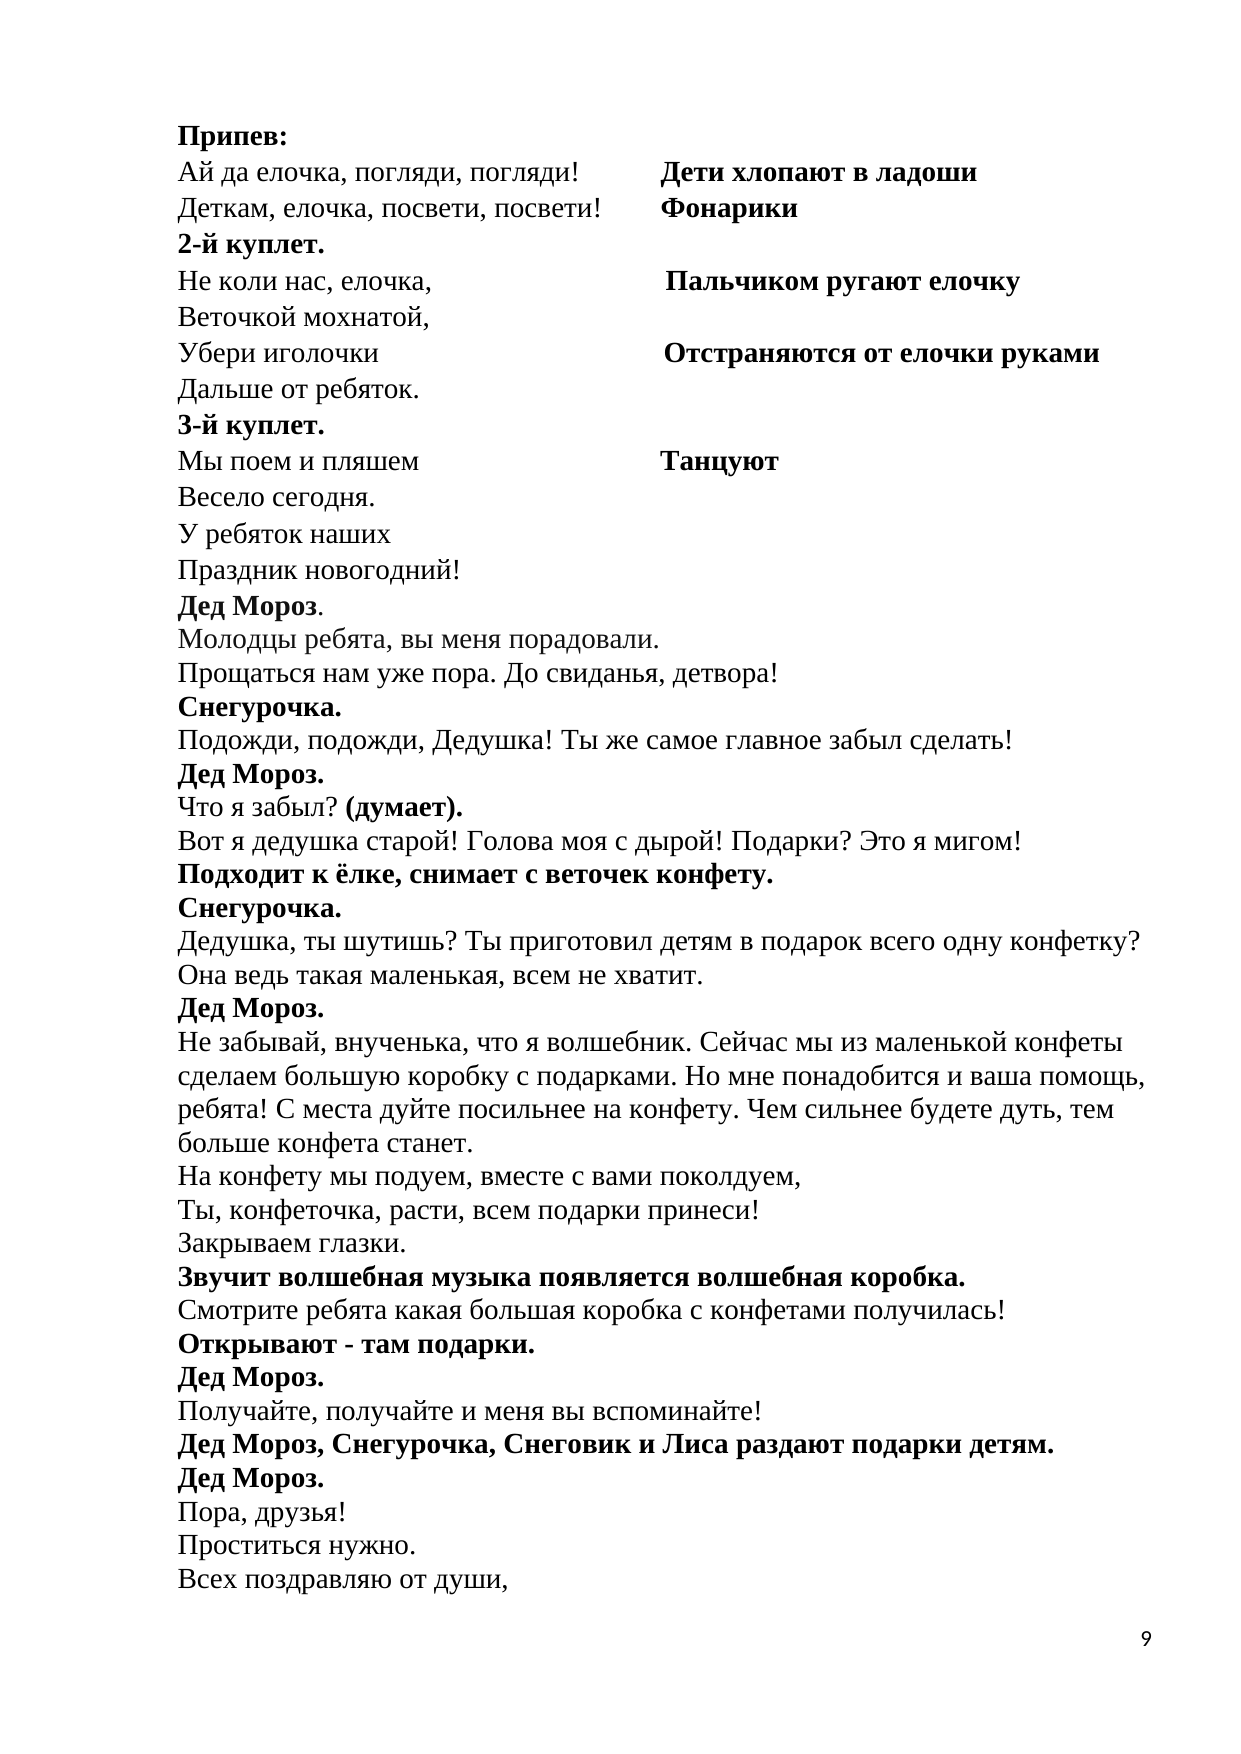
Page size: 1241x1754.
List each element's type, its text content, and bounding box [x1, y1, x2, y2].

text Снегурочка. [177, 890, 1152, 923]
text Дедушка, ты шутишь? Ты приготовил детям в подарок всего одну конфетку? Она ведь такая маленькая, всем не хватит. [177, 923, 1152, 991]
text Подходит к ёлке, снимает с веточек конфету. [177, 856, 1152, 890]
text Не забывай, внученька, что я волшебник. Сейчас мы из маленькой конфеты сделаем большую коробку с подарками. Но мне понадобится и ваша помощь, ребята! С места дуйте посильнее на конфету. Чем сильнее будете дуть, тем больше конфета станет. [177, 1024, 1152, 1158]
text Пора, друзья! [177, 1494, 1152, 1527]
text Припев: Ай да елочка, погляди, погляди! Дети хлопают в ладоши Деткам, елочка, посвети, посвети! Фонарики 2-й куплет. Не коли нас, елочка, Пальчиком ругают елочку Веточкой мохнатой, Убери иголочки Отстраняются от елочки руками Дальше от ребяток. 3-й куплет. Мы поем и пляшем Танцуют Весело сегодня. У ребяток наших Праздник новогодний! [177, 118, 1152, 585]
text Ты, конфеточка, расти, всем подарки принеси! [177, 1192, 1152, 1225]
text Смотрите ребята какая большая коробка с конфетами получилась! [177, 1292, 1152, 1326]
text Проститься нужно. [177, 1527, 1152, 1561]
text Дед Мороз. [177, 588, 1152, 622]
text Дед Мороз. [177, 991, 1152, 1024]
text Дед Мороз. [177, 1460, 1152, 1494]
text Вот я дедушка старой! Голова моя с дырой! Подарки? Это я мигом! [177, 823, 1152, 856]
text Снегурочка. [177, 689, 1152, 722]
text Что я забыл? (думает). [177, 789, 1152, 823]
text Получайте, получайте и меня вы вспоминайте! [177, 1393, 1152, 1427]
text Всех поздравляю от души, [177, 1561, 1152, 1594]
text Открывают - там подарки. [177, 1326, 1152, 1359]
text Звучит волшебная музыка появляется волшебная коробка. [177, 1259, 1152, 1292]
text Прощаться нам уже пора. До свиданья, детвора! [177, 655, 1152, 689]
text Дед Мороз. [177, 756, 1152, 789]
text Закрываем глазки. [177, 1225, 1152, 1259]
text Молодцы ребята, вы меня порадовали. [177, 622, 1152, 655]
text Подожди, подожди, Дедушка! Ты же самое главное забыл сделать! [177, 722, 1152, 756]
text Дед Мороз, Снегурочка, Снеговик и Лиса раздают подарки детям. [177, 1427, 1152, 1460]
text Дед Мороз. [177, 1359, 1152, 1393]
text На конфету мы подуем, вместе с вами поколдуем, [177, 1158, 1152, 1192]
